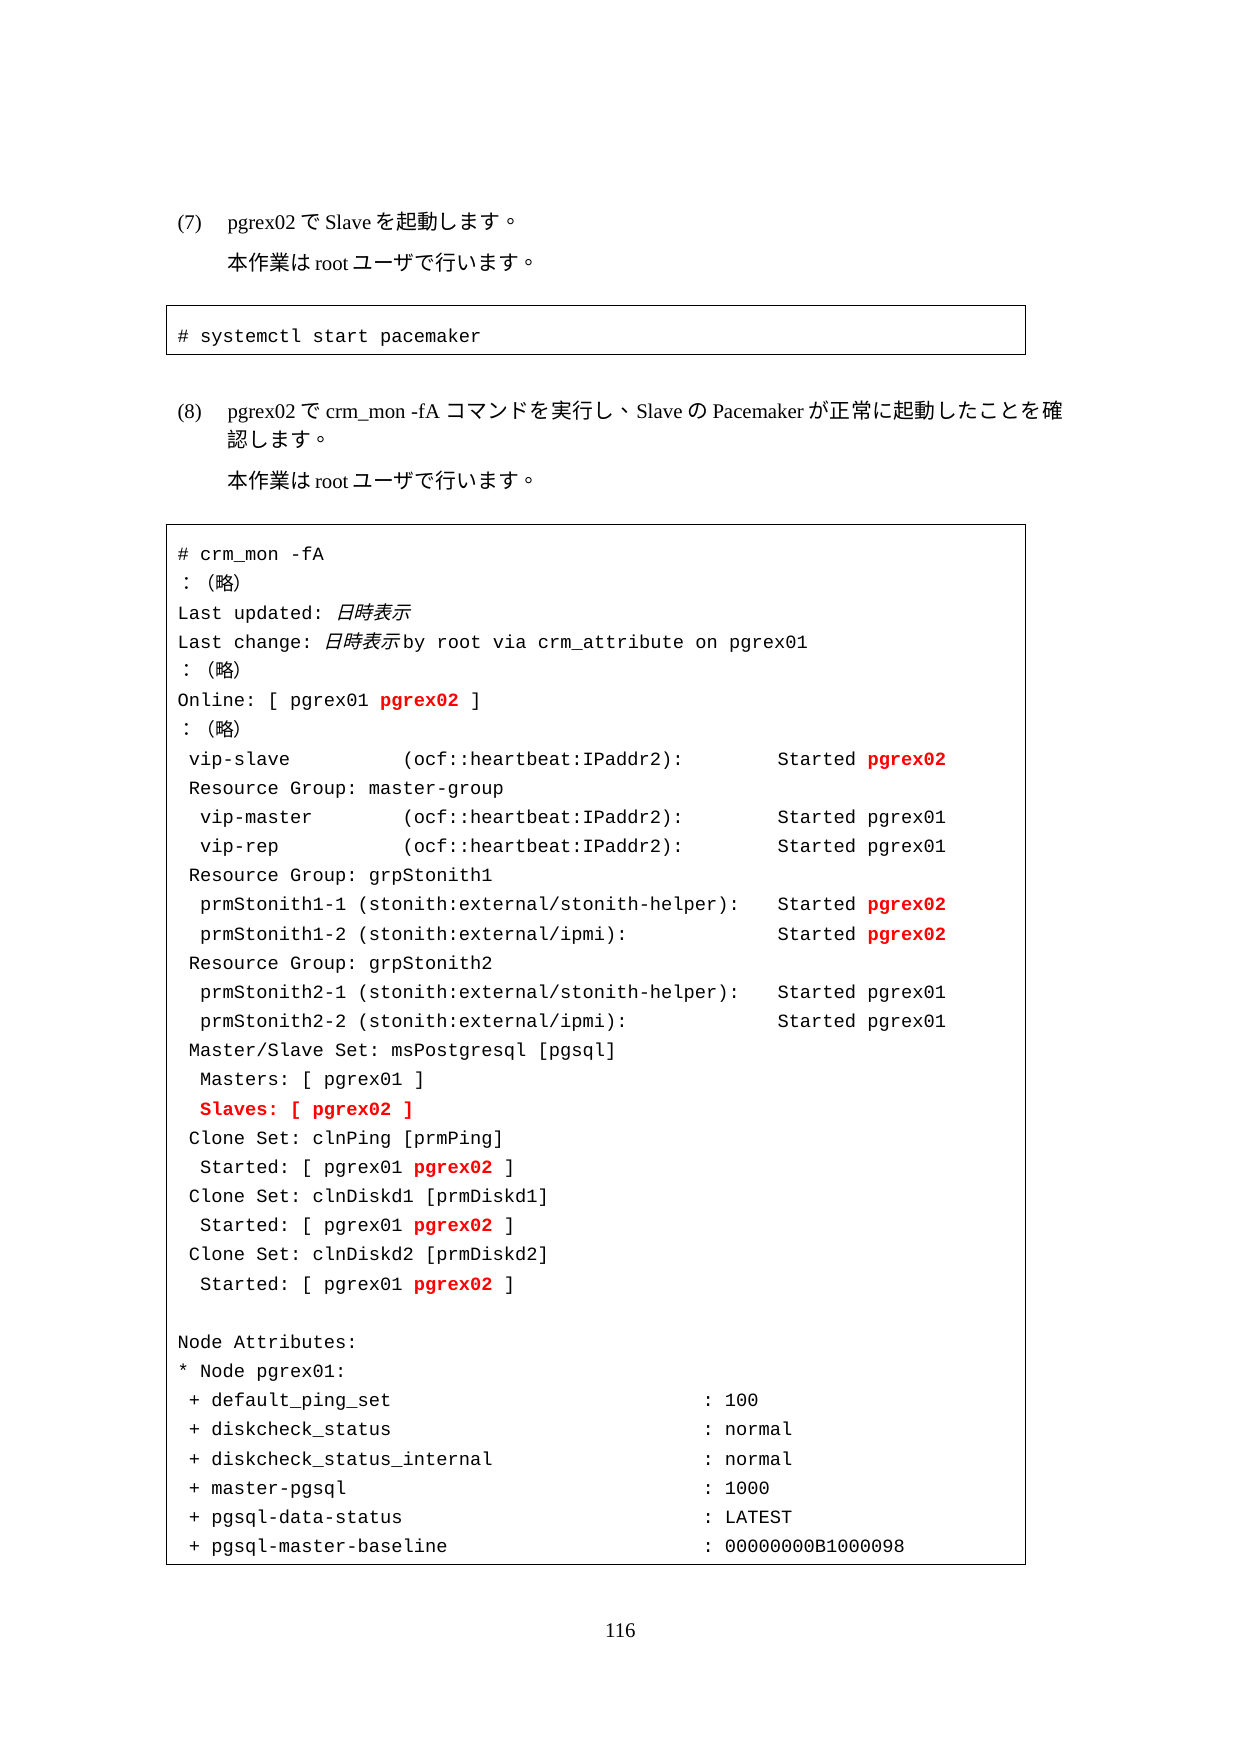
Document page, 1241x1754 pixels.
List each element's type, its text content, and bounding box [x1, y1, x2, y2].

list pgrex02でSlaveを起動します。 [177, 207, 1063, 235]
table_header # systemctl start pacemaker [167, 306, 1025, 354]
list pgrex02でcrm_mon -fA コマンドを実行し、SlaveのPacemakerが正常に起動したことを確認します。 [177, 397, 1063, 453]
list 本作業はrootユーザで行います。 [177, 466, 1063, 494]
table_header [167, 525, 1025, 1564]
list 本作業はrootユーザで行います。 [177, 248, 1063, 276]
